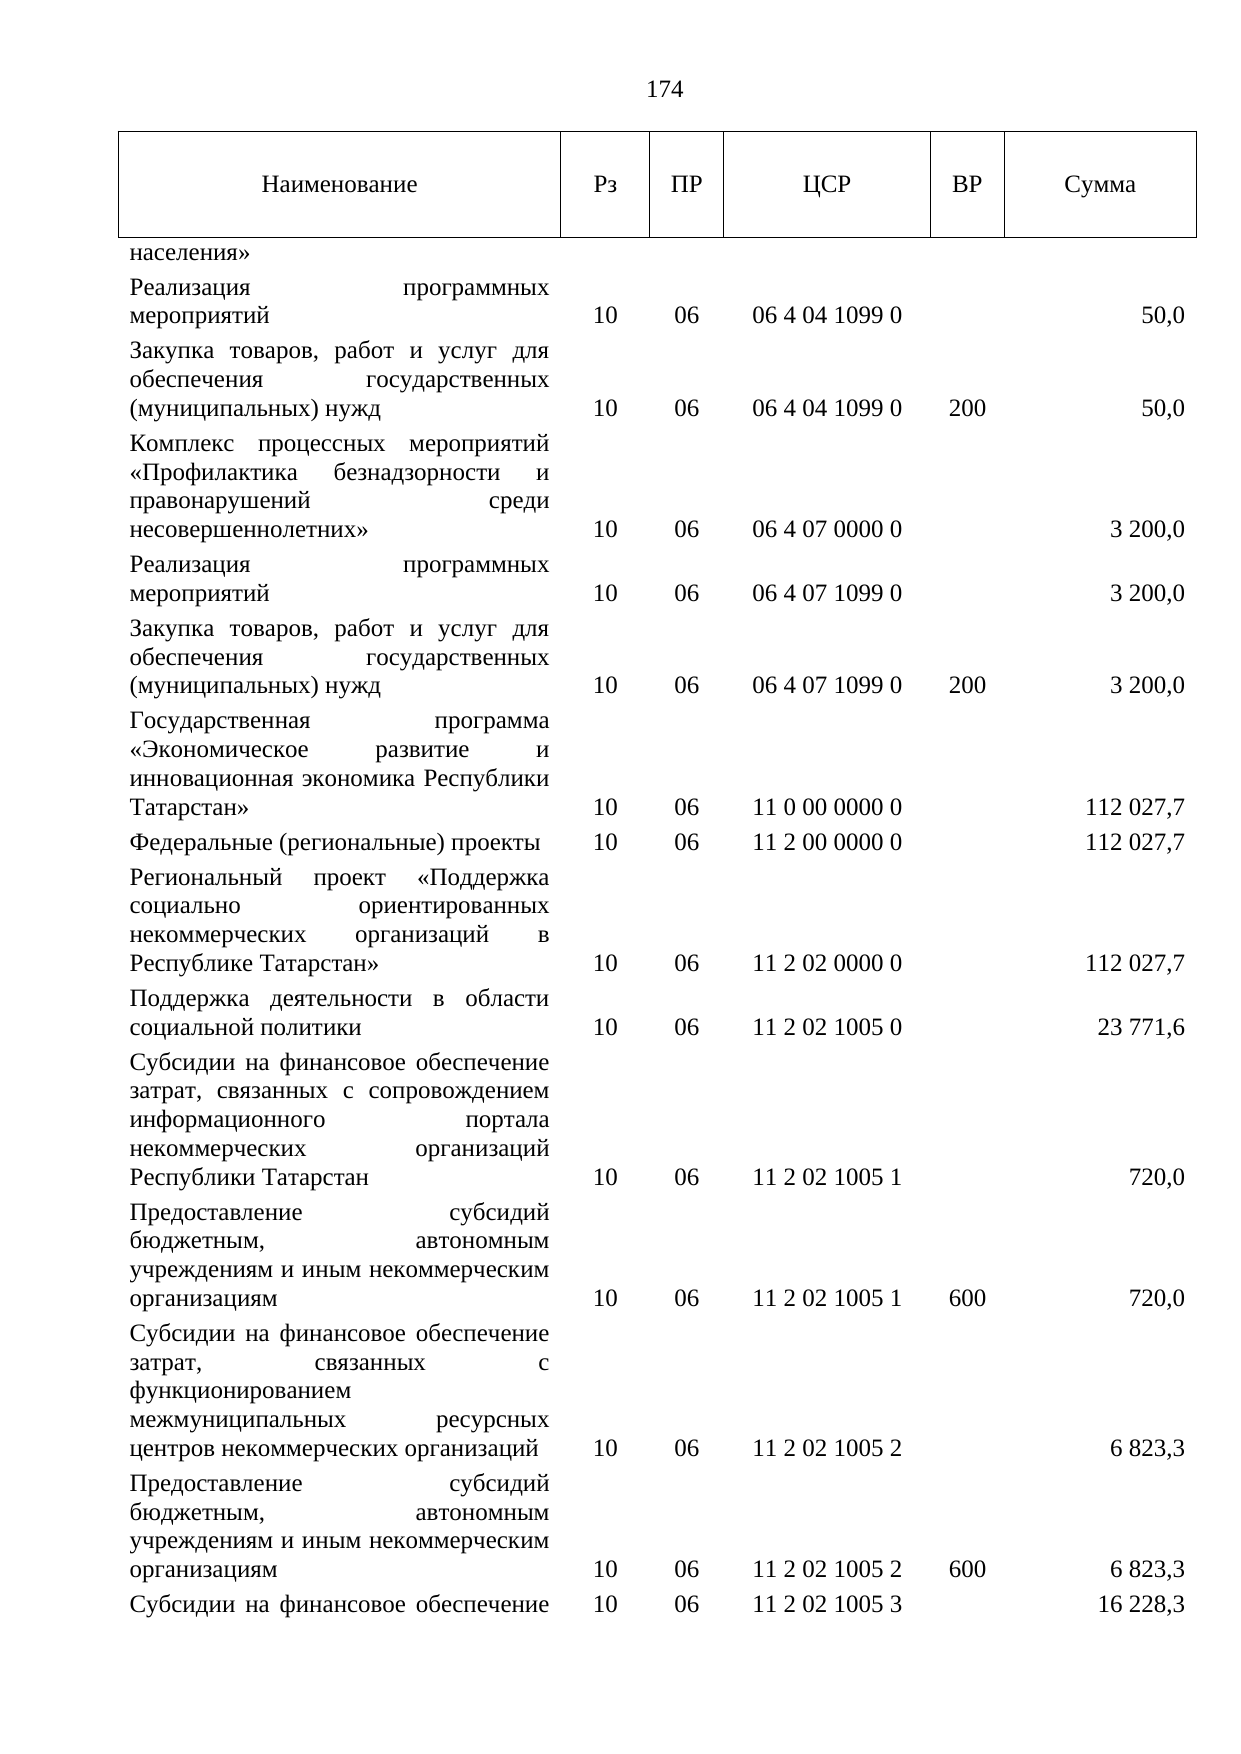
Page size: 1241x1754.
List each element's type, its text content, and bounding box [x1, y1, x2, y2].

table_header ЦСР [724, 132, 930, 237]
table_header ПР [650, 132, 723, 237]
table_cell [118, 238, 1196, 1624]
table_header ВР [931, 132, 1004, 237]
table_header Наименование [119, 132, 560, 237]
table_header Рз [561, 132, 649, 237]
table_header Сумма [1005, 132, 1196, 237]
